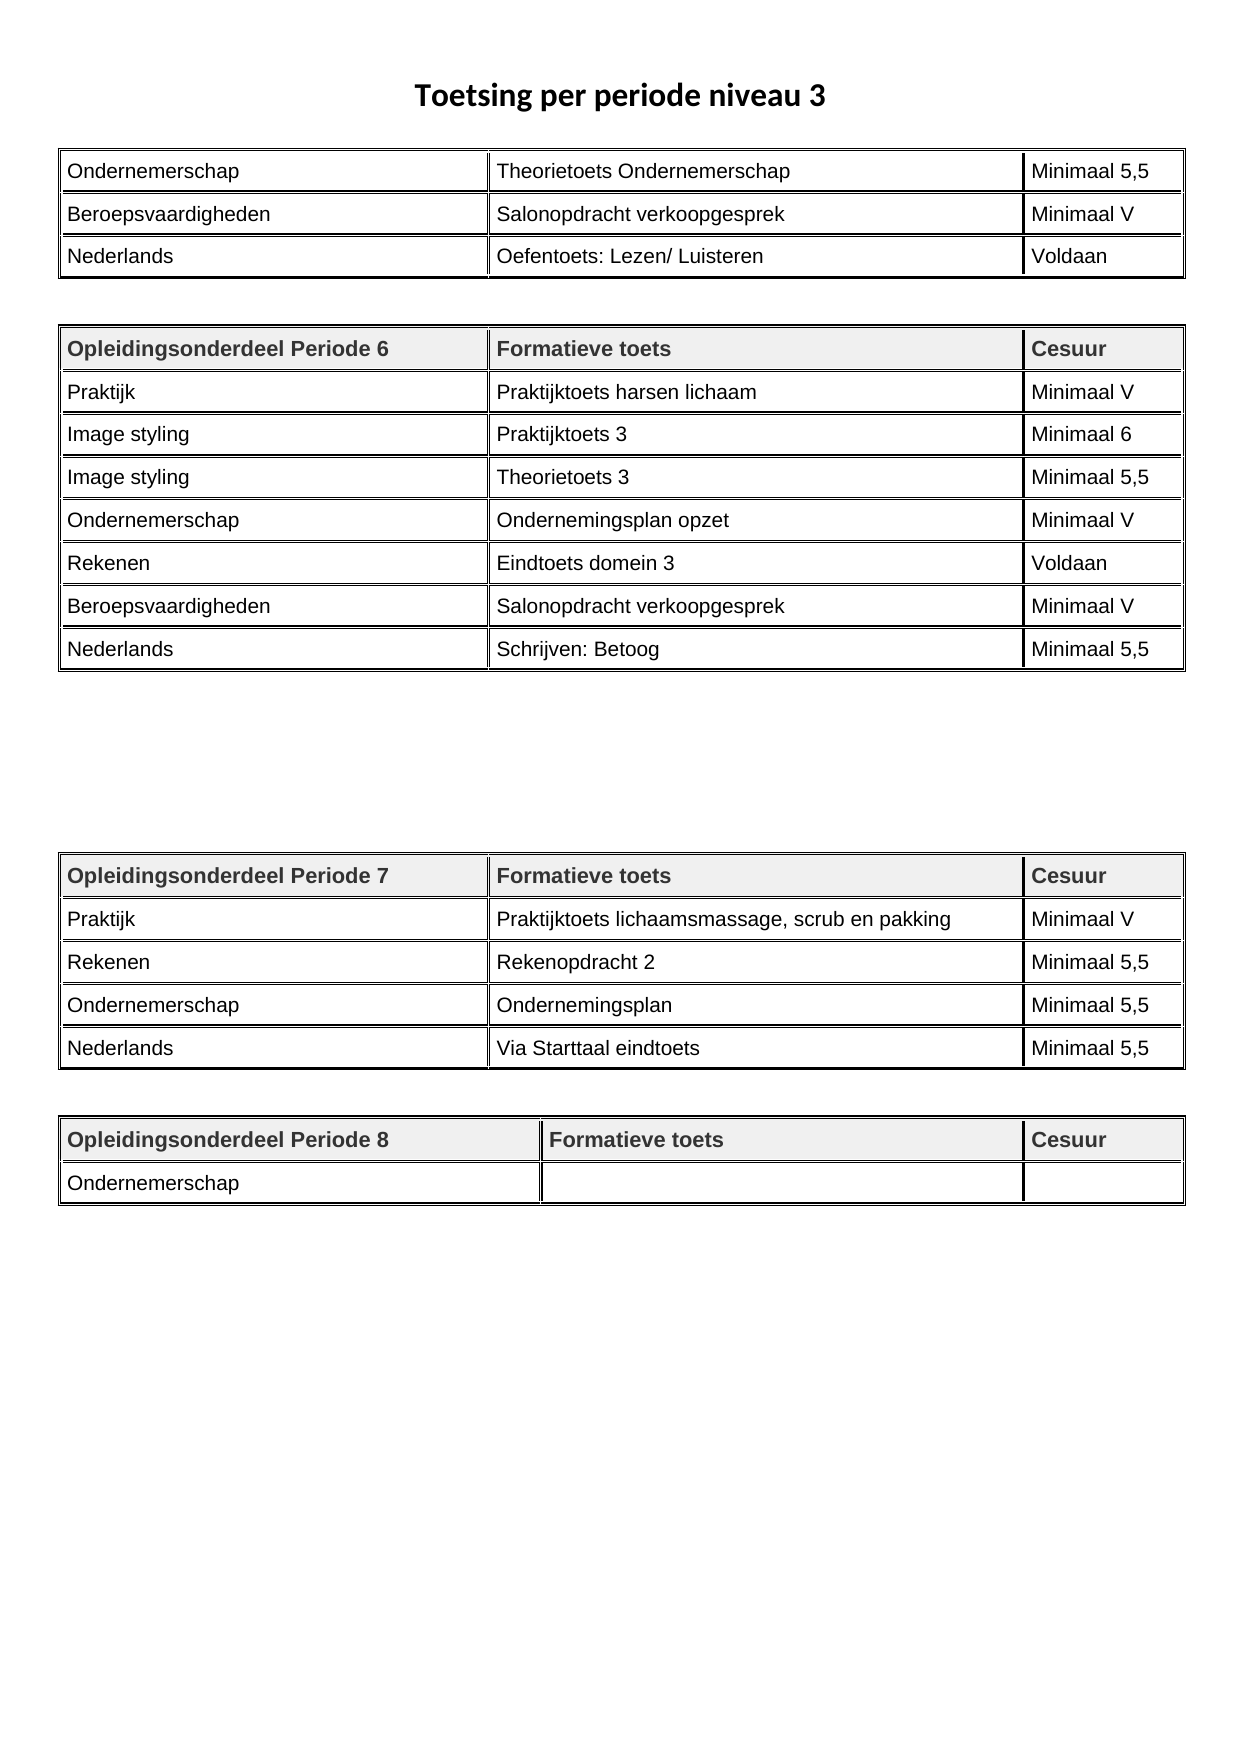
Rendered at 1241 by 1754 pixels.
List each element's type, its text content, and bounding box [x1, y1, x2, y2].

table_cell Rekenen [59, 540, 489, 582]
table_cell Salonopdracht verkoopgesprek [490, 194, 1022, 233]
table_cell Oefentoets: Lezen/ Luisteren [489, 237, 1023, 276]
table_cell Ondernemingsplan opzet [490, 500, 1022, 540]
table_cell Via Starttaal eindtoets [489, 1028, 1023, 1067]
table_header Formatieve toets [489, 855, 1023, 896]
table_cell Theorietoets 3 [490, 458, 1022, 497]
table_cell Minimaal V [1023, 896, 1184, 939]
table_cell Ondernemerschap [61, 1160, 541, 1202]
table_cell Nederlands [61, 625, 489, 668]
table_cell Minimaal 5,5 [1025, 454, 1183, 497]
table_cell Nederlands [61, 1024, 489, 1067]
table_cell Nederlands [61, 233, 489, 276]
table_cell Beroepsvaardigheden [61, 583, 487, 625]
table_cell Image styling [61, 454, 487, 497]
table_cell Minimaal 5,5 [1025, 981, 1183, 1024]
table_cell Schrijven: Betoog [489, 629, 1023, 668]
table_cell Eindtoets domein 3 [490, 543, 1022, 582]
table_header Cesuur [1023, 1119, 1183, 1159]
table_cell Rekenopdracht 2 [490, 942, 1022, 981]
table_cell Praktijk [61, 369, 487, 411]
table_cell Salonopdracht verkoopgesprek [490, 586, 1022, 625]
table_cell Minimaal 5,5 [1023, 1024, 1183, 1067]
table_cell Minimaal 5,5 [1023, 151, 1183, 190]
table_cell Theorietoets Ondernemerschap [489, 151, 1023, 190]
table_cell Ondernemerschap [61, 981, 487, 1024]
table_cell Praktijk [59, 896, 489, 939]
table_cell Ondernemerschap [61, 151, 489, 190]
table_header Formatieve toets [489, 328, 1023, 368]
table_cell Praktijktoets lichaamsmassage, scrub en pakking [490, 899, 1022, 939]
table_cell Ondernemerschap [59, 497, 489, 540]
table_cell Ondernemingsplan [490, 985, 1022, 1024]
table_cell Praktijktoets harsen lichaam [490, 372, 1022, 411]
table_header Cesuur [1023, 328, 1183, 368]
table_cell Praktijktoets 3 [490, 415, 1022, 454]
table_cell Minimaal 5,5 [1023, 939, 1184, 981]
table_header Cesuur [1023, 855, 1183, 896]
table_cell Voldaan [1023, 233, 1183, 276]
table_cell Minimaal V [1025, 190, 1183, 233]
table_cell [1023, 1160, 1183, 1202]
table_header Opleidingsonderdeel Periode 7 [61, 855, 489, 896]
table_cell Voldaan [1023, 540, 1184, 582]
table_cell Minimaal V [1023, 497, 1184, 540]
table_header Opleidingsonderdeel Periode 8 [61, 1117, 541, 1159]
table_cell Image styling [61, 411, 487, 454]
table_cell [541, 1163, 1023, 1202]
table_header Opleidingsonderdeel Periode 6 [61, 328, 489, 368]
table_cell Beroepsvaardigheden [61, 190, 487, 233]
table_cell Rekenen [59, 939, 489, 981]
table_cell Minimaal 5,5 [1023, 625, 1183, 668]
table_cell Minimaal V [1025, 369, 1183, 411]
table_header Formatieve toets [541, 1119, 1023, 1159]
table_cell Minimaal V [1025, 583, 1183, 625]
table_cell Minimaal 6 [1025, 411, 1183, 454]
